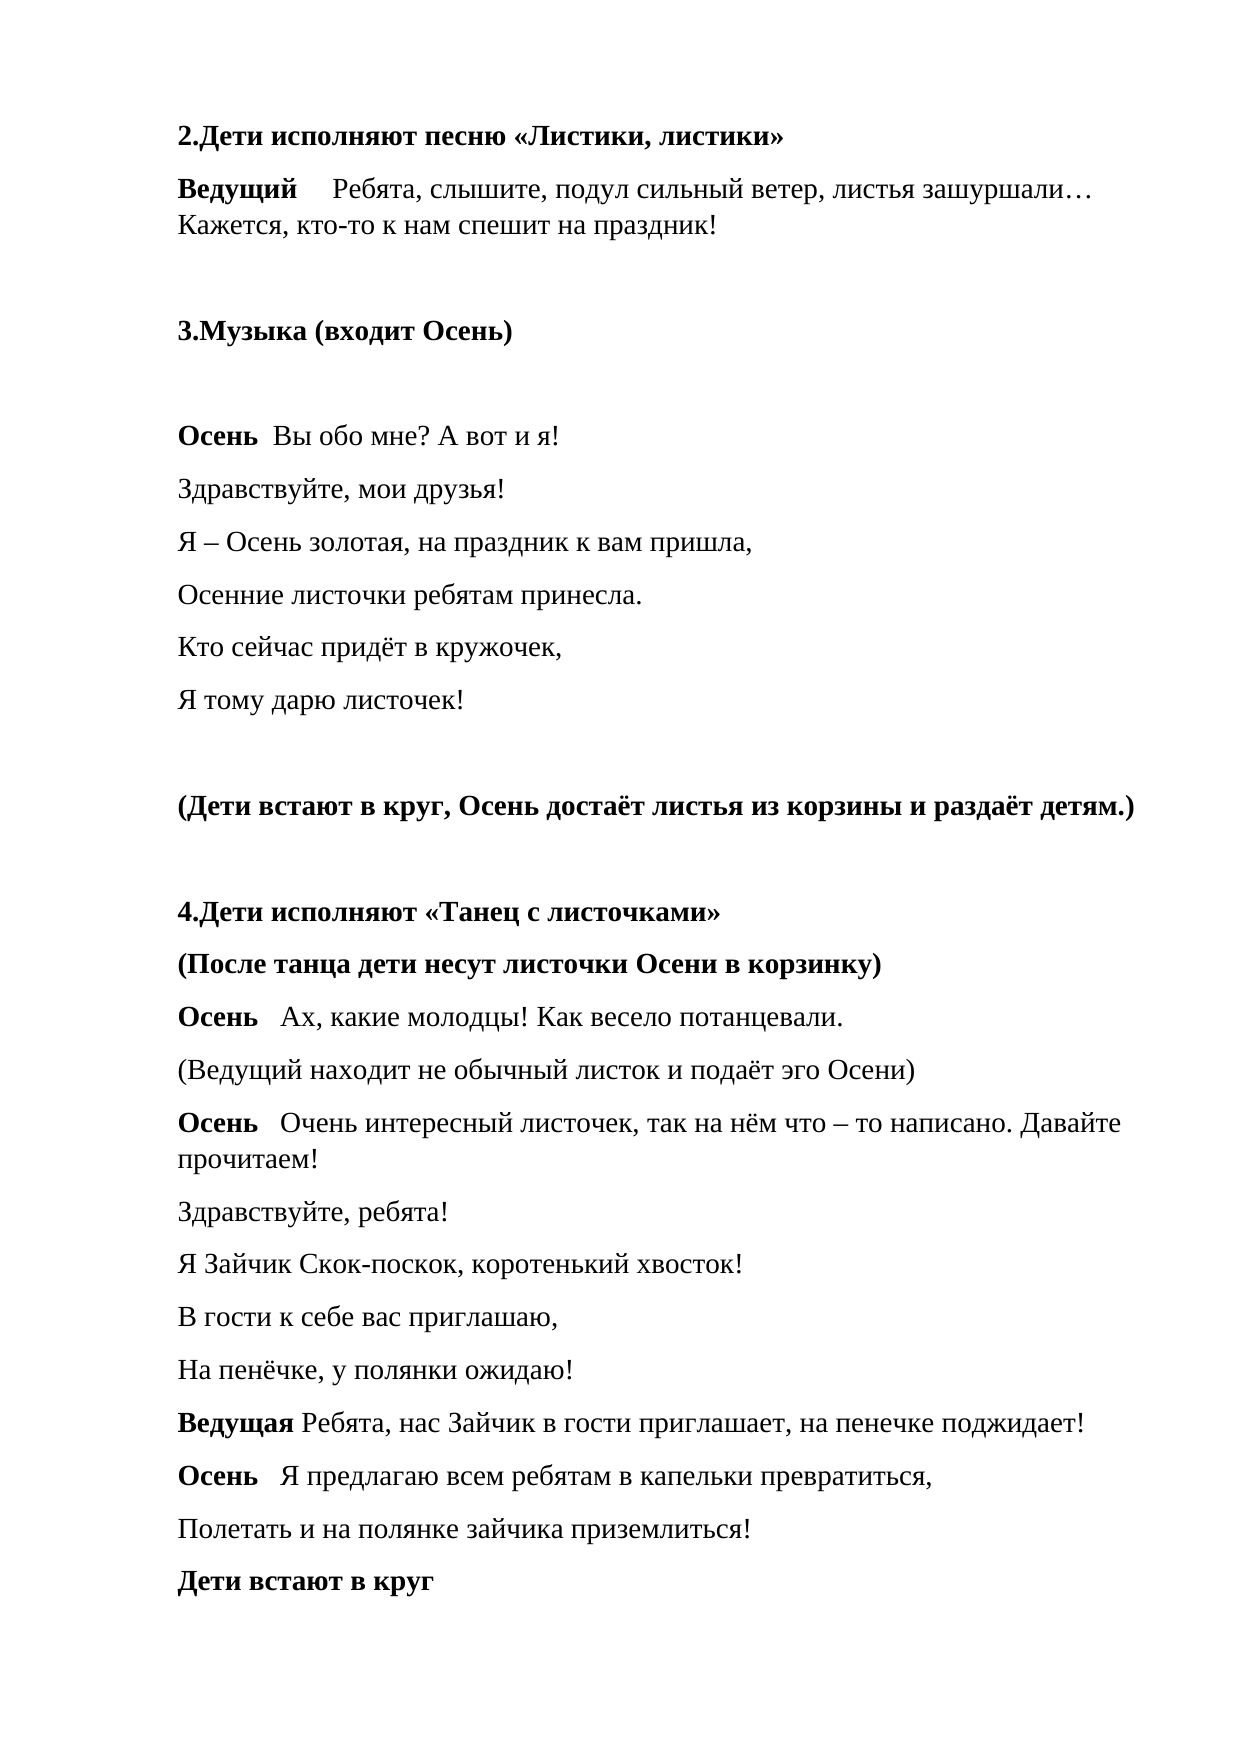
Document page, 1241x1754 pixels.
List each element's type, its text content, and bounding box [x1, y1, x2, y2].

text (После танца дети несут листочки Осени в корзинку) [177, 946, 1152, 980]
text Здравствуйте, мои друзья! [177, 471, 1152, 505]
text Осень Очень интересный листочек, так на нём что – то написано. Давайте прочитаем! [177, 1105, 1152, 1174]
text Ведущий Ребята, слышите, подул сильный ветер, листья зашуршали… Кажется, кто-то к нам спешит на праздник! [177, 171, 1152, 241]
text Осень Я предлагаю всем ребятам в капельки превратиться, [177, 1458, 1152, 1491]
text 3.Музыка (входит Осень) [177, 313, 1152, 346]
text На пенёчке, у полянки ожидаю! [177, 1352, 1152, 1386]
text Кто сейчас придёт в кружочек, [177, 629, 1152, 663]
text Осенние листочки ребятам принесла. [177, 577, 1152, 610]
text Осень Ах, какие молодцы! Как весело потанцевали. [177, 999, 1152, 1033]
text Я Зайчик Скок-поскок, коротенький хвосток! [177, 1247, 1152, 1280]
text (Ведущий находит не обычный листок и подаёт эго Осени) [177, 1052, 1152, 1086]
text 2.Дети исполняют песню «Листики, листики» [177, 118, 1152, 152]
text Осень Вы обо мне? А вот и я! [177, 418, 1152, 452]
text Я – Осень золотая, на праздник к вам пришла, [177, 524, 1152, 557]
text Ведущая Ребята, нас Зайчик в гости приглашает, на пенечке поджидает! [177, 1405, 1152, 1439]
text В гости к себе вас приглашаю, [177, 1299, 1152, 1333]
text (Дети встают в круг, Осень достаёт листья из корзины и раздаёт детям.) [177, 788, 1152, 822]
text Здравствуйте, ребята! [177, 1194, 1152, 1227]
text Я тому дарю листочек! [177, 682, 1152, 716]
text Дети встают в круг [177, 1563, 1152, 1597]
text 4.Дети исполняют «Танец с листочками» [177, 894, 1152, 927]
text Полетать и на полянке зайчика приземлиться! [177, 1511, 1152, 1544]
